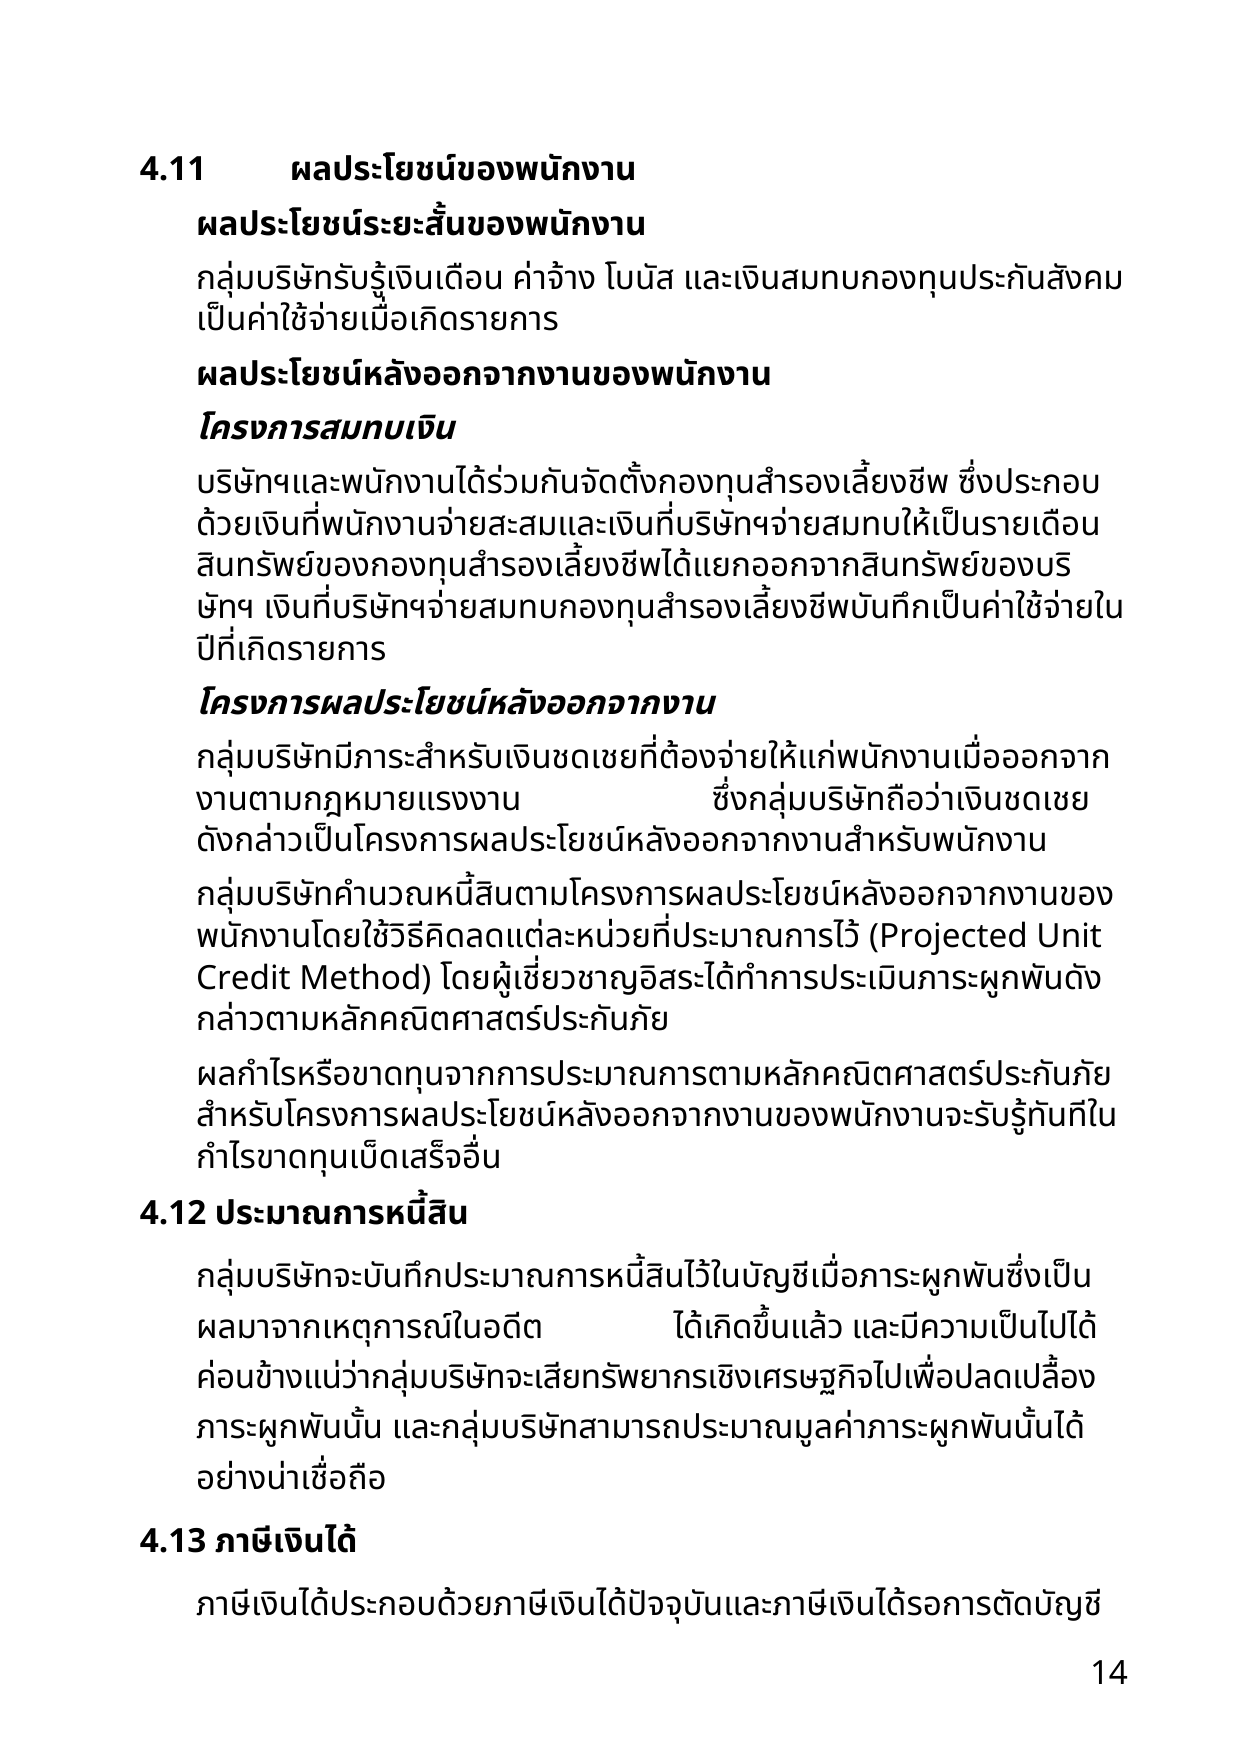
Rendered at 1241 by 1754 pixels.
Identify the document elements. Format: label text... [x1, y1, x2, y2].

text กลุ่มบริษัทมีภาระสำหรับเงินชดเชยที่ต้องจ่ายให้แก่พนักงานเมื่อออกจากงานตามกฎหมายแรงงาน ซึ่งกลุ่มบริษัทถือว่าเงินชดเชยดังกล่าวเป็นโครงการผลประโยชน์หลังออกจากงานสำหรับพนักงาน [196, 735, 1128, 860]
text บริษัทฯและพนักงานได้ร่วมกันจัดตั้งกองทุนสำรองเลี้ยงชีพ ซึ่งประกอบด้วยเงินที่พนักงานจ่ายสะสมและเงินที่บริษัทฯจ่ายสมทบให้เป็นรายเดือน สินทรัพย์ของกองทุนสำรองเลี้ยงชีพได้แยกออกจากสินทรัพย์ของบริษัทฯ เงินที่บริษัทฯจ่ายสมทบกองทุนสำรองเลี้ยงชีพบันทึกเป็นค่าใช้จ่ายในปีที่เกิดรายการ [196, 460, 1128, 668]
subtitle 4.12 ประมาณการหนี้สิน [139, 1189, 1128, 1240]
text ผลประโยชน์หลังออกจากงานของพนักงาน [196, 352, 1128, 393]
text กลุ่มบริษัทคำนวณหนี้สินตามโครงการผลประโยชน์หลังออกจากงานของพนักงานโดยใช้วิธีคิดลดแต่ละหน่วยที่ประมาณการไว้ (Projected Unit Credit Method) โดยผู้เชี่ยวชาญอิสระได้ทำการประเมินภาระผูกพันดังกล่าวตามหลักคณิตศาสตร์ประกันภัย [196, 872, 1128, 1039]
text โครงการผลประโยชน์หลังออกจากงาน [196, 681, 1128, 722]
text กลุ่มบริษัทจะบันทึกประมาณการหนี้สินไว้ในบัญชีเมื่อภาระผูกพันซึ่งเป็นผลมาจากเหตุการณ์ในอดีต ได้เกิดขึ้นแล้ว และมีความเป็นไปได้ค่อนข้างแน่ว่ากลุ่มบริษัทจะเสียทรัพยากรเชิงเศรษฐกิจไปเพื่อปลดเปลื้องภาระผูกพันนั้น และกลุ่มบริษัทสามารถประมาณมูลค่าภาระผูกพันนั้นได้อย่างน่าเชื่อถือ [196, 1252, 1128, 1504]
text ผลกำไรหรือขาดทุนจากการประมาณการตามหลักคณิตศาสตร์ประกันภัย สำหรับโครงการผลประโยชน์หลังออกจากงานของพนักงานจะรับรู้ทันทีในกำไรขาดทุนเบ็ดเสร็จอื่น [196, 1052, 1128, 1177]
subtitle 4.13 ภาษีเงินได้ [139, 1517, 1128, 1567]
text 4.11 ผลประโยชน์ของพนักงาน [139, 147, 1128, 189]
text ภาษีเงินได้ประกอบด้วยภาษีเงินได้ปัจจุบันและภาษีเงินได้รอการตัดบัญชี [196, 1580, 1128, 1630]
text ผลประโยชน์ระยะสั้นของพนักงาน [196, 202, 1128, 243]
text กลุ่มบริษัทรับรู้เงินเดือน ค่าจ้าง โบนัส และเงินสมทบกองทุนประกันสังคมเป็นค่าใช้จ่ายเมื่อเกิดรายการ [196, 256, 1128, 339]
text โครงการสมทบเงิน [196, 406, 1128, 447]
